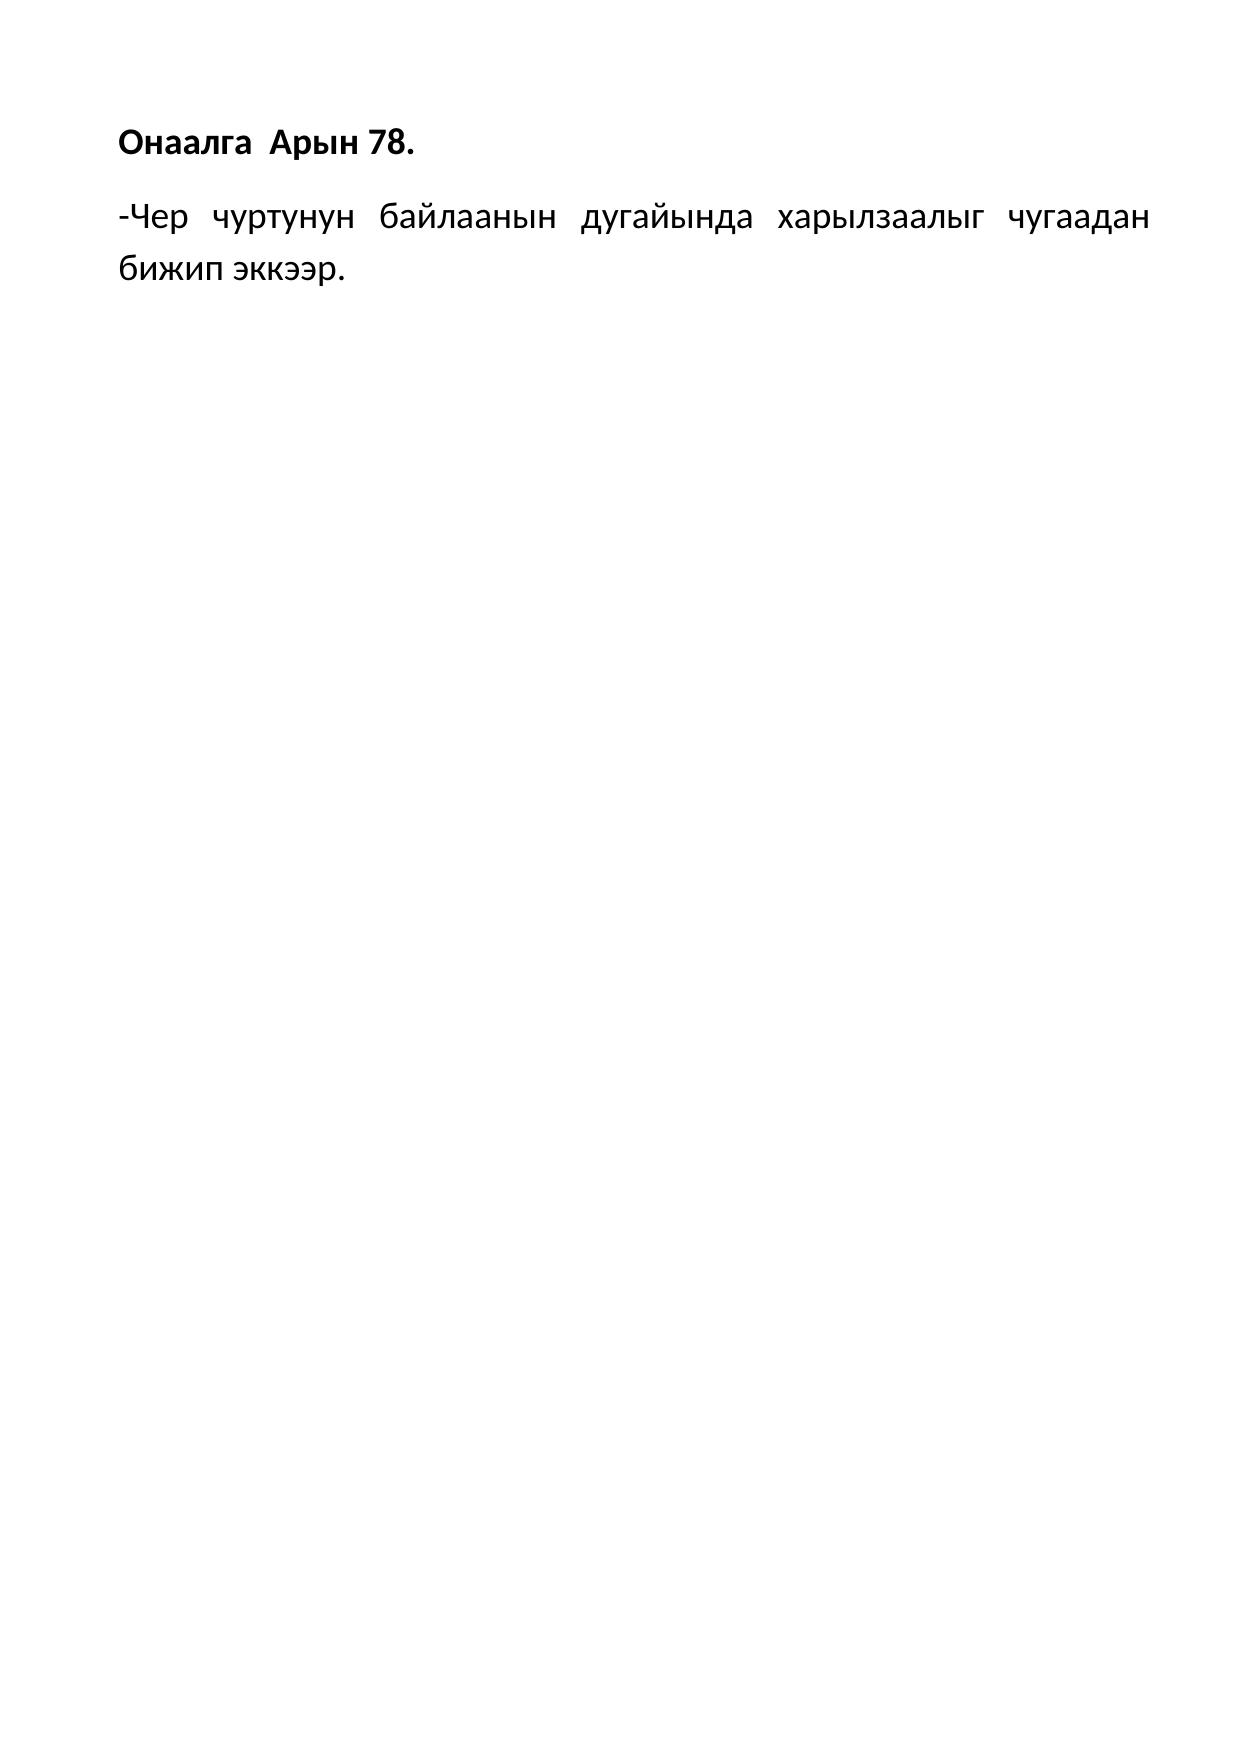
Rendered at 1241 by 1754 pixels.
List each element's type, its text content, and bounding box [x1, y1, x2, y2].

text Онаалга Арын 78. [118, 118, 1152, 164]
text -Чер чуртунун байлаанын дугайында харылзаалыг чугаадан бижип эккээр. [118, 192, 1152, 290]
